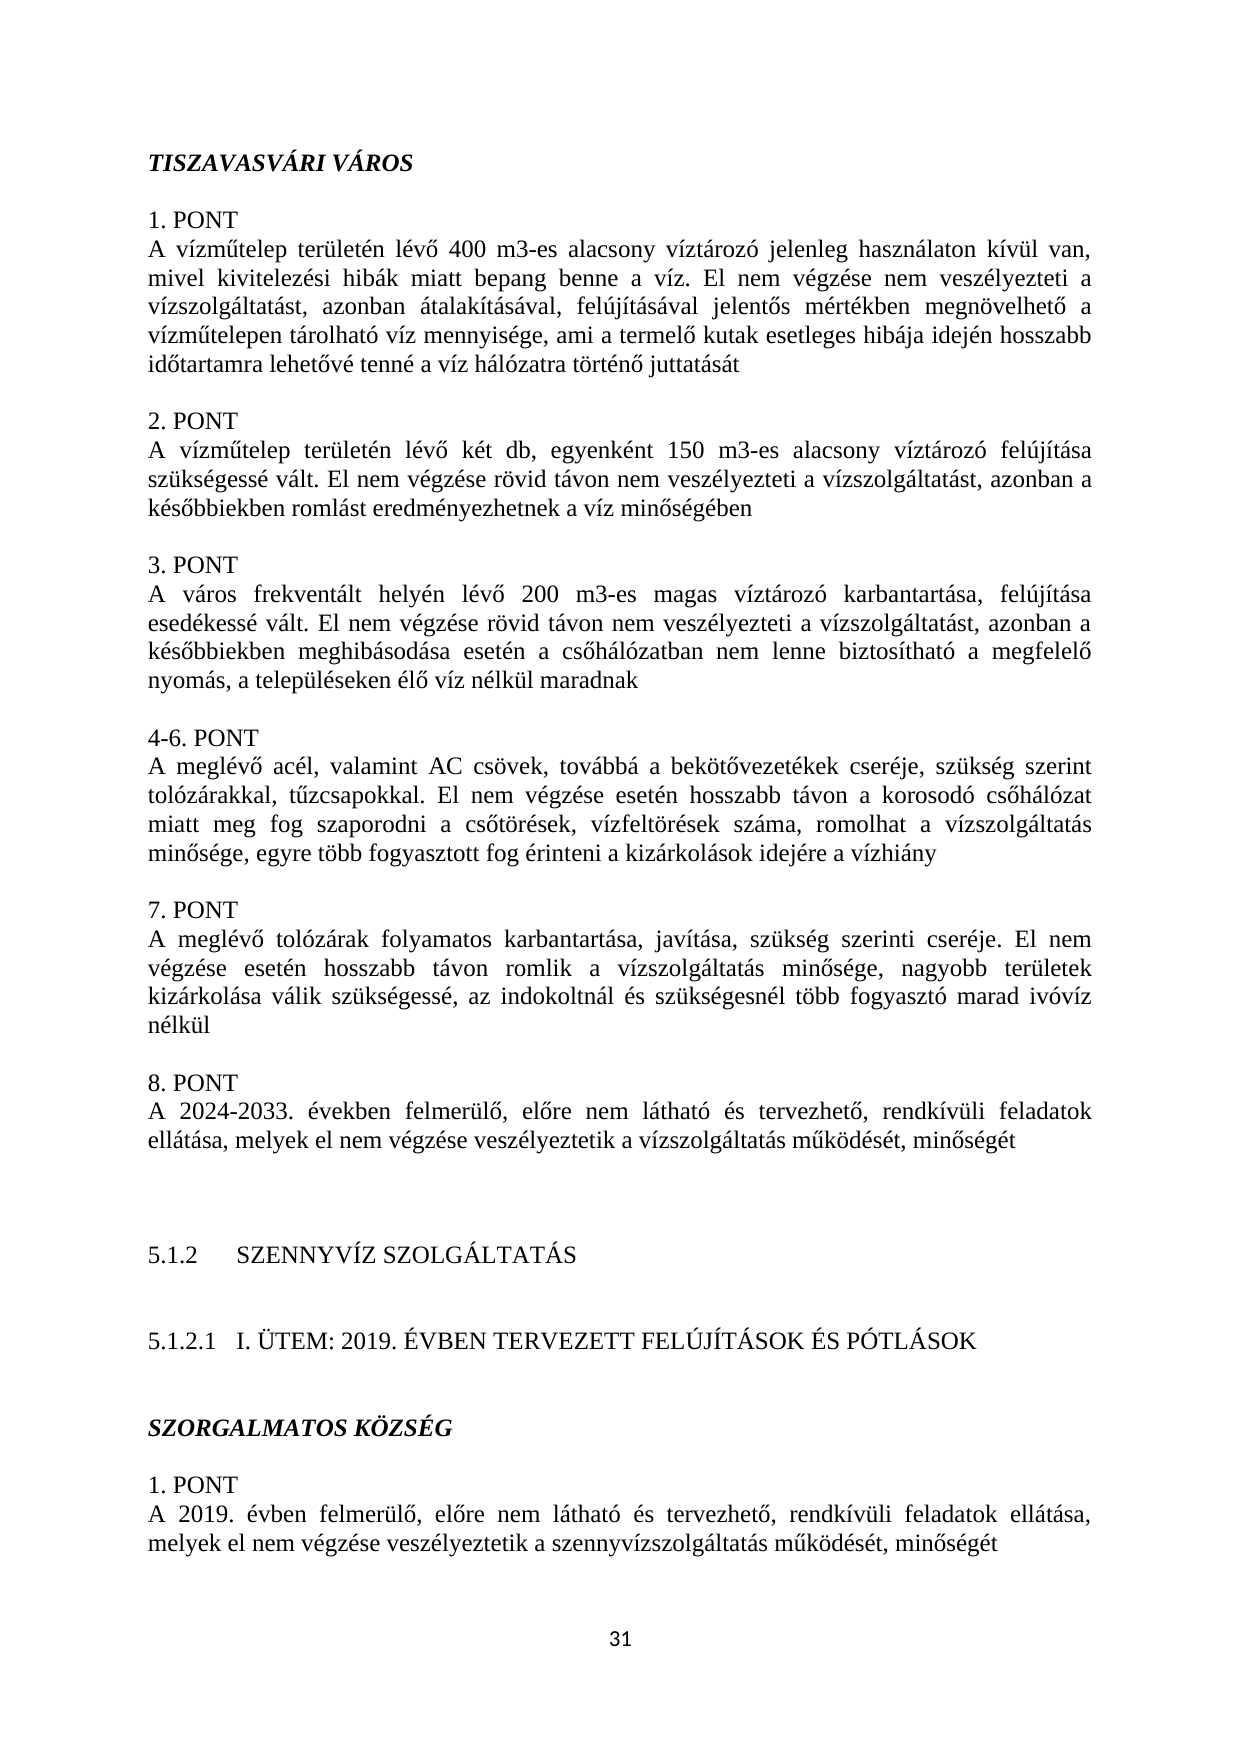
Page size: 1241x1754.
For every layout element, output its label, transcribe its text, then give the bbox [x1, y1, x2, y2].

text A meglévő acél, valamint AC csövek, továbbá a bekötővezetékek cseréje, szükség szerint tolózárakkal, tűzcsapokkal. El nem végzése esetén hosszabb távon a korosodó csőhálózat miatt meg fog szaporodni a csőtörések, vízfeltörések száma, romolhat a vízszolgáltatás minősége, egyre több fogyasztott fog érinteni a kizárkolások idejére a vízhiány [148, 751, 1093, 866]
text 3. pont [148, 550, 1093, 579]
text 5.1.2.1 I. ÜTEM: 2019. évben tervezett felújítások és pótlások [148, 1326, 1093, 1355]
text 2. pont [148, 406, 1093, 435]
text A város frekventált helyén lévő 200 m3-es magas víztározó karbantartása, felújítása esedékessé vált. El nem végzése rövid távon nem veszélyezteti a vízszolgáltatást, azonban a későbbiekben meghibásodása esetén a csőhálózatban nem lenne biztosítható a megfelelő nyomás, a településeken élő víz nélkül maradnak [148, 579, 1093, 694]
text A meglévő tolózárak folyamatos karbantartása, javítása, szükség szerinti cseréje. El nem végzése esetén hosszabb távon romlik a vízszolgáltatás minősége, nagyobb területek kizárkolása válik szükségessé, az indokoltnál és szükségesnél több fogyasztó marad ivóvíz nélkül [148, 924, 1093, 1039]
text A 2024-2033. években felmerülő, előre nem látható és tervezhető, rendkívüli feladatok ellátása, melyek el nem végzése veszélyeztetik a vízszolgáltatás működését, minőségét [148, 1096, 1093, 1154]
text 8. pont [148, 1068, 1093, 1096]
text A vízműtelep területén lévő 400 m3-es alacsony víztározó jelenleg használaton kívül van, mivel kivitelezési hibák miatt bepang benne a víz. El nem végzése nem veszélyezteti a vízszolgáltatást, azonban átalakításával, felújításával jelentős mértékben megnövelhető a vízműtelepen tárolható víz mennyisége, ami a termelő kutak esetleges hibája idején hosszabb időtartamra lehetővé tenné a víz hálózatra történő juttatását [148, 234, 1093, 378]
text 5.1.2 SZENNYVÍZ SZOLGÁLTATÁS [148, 1240, 1093, 1269]
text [148, 1499, 1093, 1556]
text 1. pont [148, 1470, 1093, 1499]
text 7. pont [148, 895, 1093, 924]
text A vízműtelep területén lévő két db, egyenként 150 m3-es alacsony víztározó felújítása szükségessé vált. El nem végzése rövid távon nem veszélyezteti a vízszolgáltatást, azonban a későbbiekben romlást eredményezhetnek a víz minőségében [148, 435, 1093, 521]
text 1. pont [148, 205, 1093, 234]
text Szorgalmatos község [148, 1413, 1093, 1441]
text 4-6. pont [148, 723, 1093, 751]
text tiszavasvári város [148, 148, 1093, 176]
